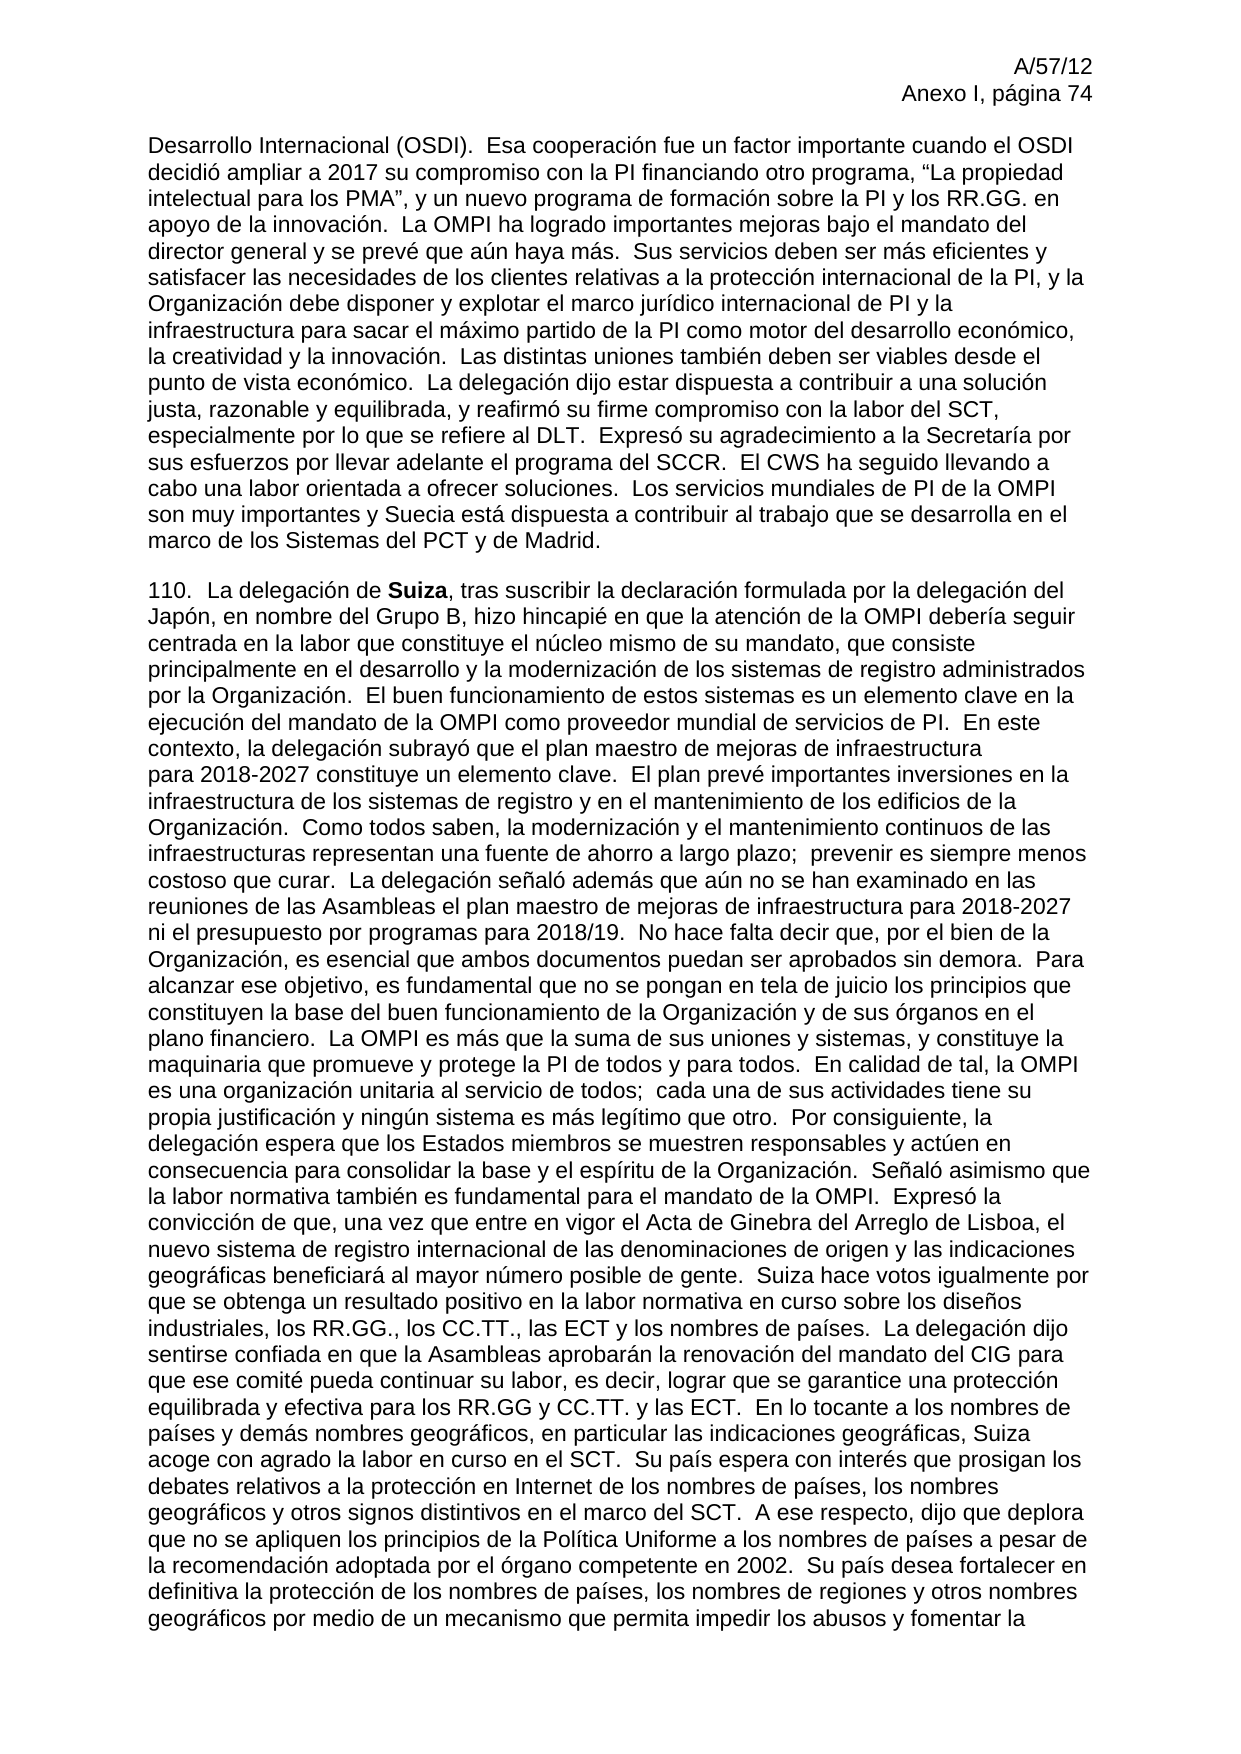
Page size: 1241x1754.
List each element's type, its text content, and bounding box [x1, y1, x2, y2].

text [148, 132, 1092, 554]
